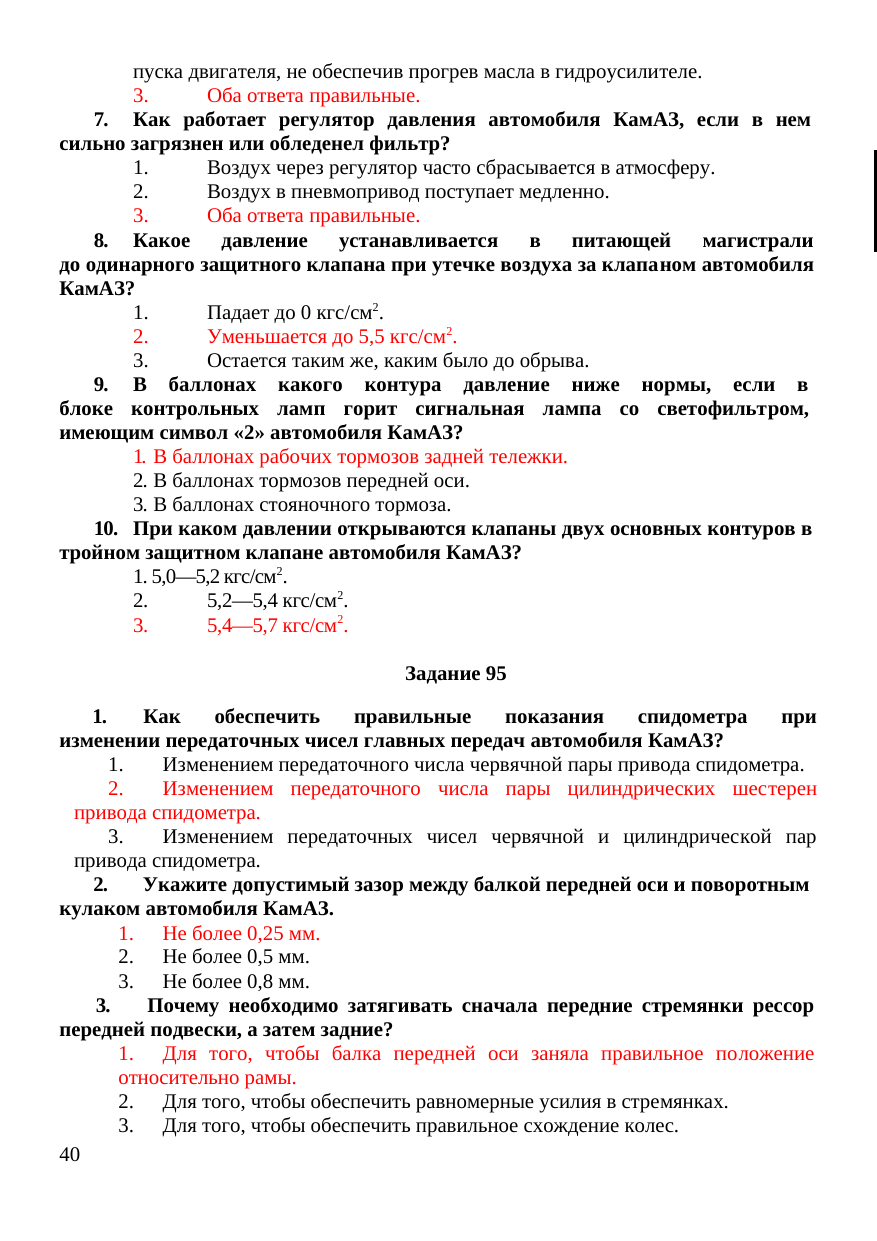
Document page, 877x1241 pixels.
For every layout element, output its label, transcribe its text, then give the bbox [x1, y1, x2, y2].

text 1. Как обеспечить правильные показания спидометра при изменении передаточных чисел главных передач автомобиля КамАЗ? [59, 704, 817, 752]
text 8. Какое давление устанавливается в питающей магистрали до одинарного защитного клапана при утечке воздуха за клапаном автомобиля КамАЗ? [59, 227, 814, 300]
list Не более . [118, 920, 818, 944]
list Изменением передаточного числа пары цилиндрических шестерен привода спидометра. [74, 776, 817, 824]
text 2. В баллонах тормозов передней оси. [133, 468, 818, 492]
text 1. 5,0—5,2 кгс/см2. [133, 564, 818, 588]
list Оба ответа правильные. [133, 203, 818, 227]
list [133, 59, 818, 83]
text 2. Укажите допустимый зазор между балкой передней оси и поворотным кулаком автомобиля КамАЗ. [59, 872, 818, 920]
list Изменением передаточного числа червячной пары привода спидометра. [74, 752, 817, 776]
list Изменением передаточных чисел червячной и цилиндрической пар привода спидометра. [74, 824, 816, 872]
list Уменьшается до 5,5 кгс/см2. [133, 324, 818, 348]
list 5,2—5,4 кгс/см2. [133, 588, 818, 612]
list Падает до 0 кгс/см2. [133, 300, 818, 324]
list Воздух в пневмопривод поступает медленно. [133, 179, 818, 203]
list Не более . [118, 968, 818, 993]
list Остается таким же, каким было до обрыва. [133, 348, 818, 372]
list Не более . [118, 944, 818, 968]
text 9. В баллонах какого контура давление ниже нормы, если в блоке контрольных ламп горит сигнальная лампа со светофильтром, имеющим символ «2» автомобиля КамАЗ? [59, 372, 809, 444]
list Воздух через регулятор часто сбрасывается в атмосферу. [133, 155, 818, 179]
text 10. При каком давлении открываются клапаны двух основных контуров в тройном защитном клапане автомобиля КамАЗ? [59, 516, 813, 564]
list Для того, чтобы обеспечить правильное схождение колес. [118, 1113, 818, 1137]
list Оба ответа правильные. [133, 83, 818, 107]
text 1. В баллонах рабочих тормозов задней тележки. [133, 444, 818, 468]
list 5,4—5,7 кгс/см2. [133, 612, 818, 637]
list Для того, чтобы балка передней оси заняла правильное положение относительно рамы. [118, 1041, 814, 1089]
text 7. Как работает регулятор давления автомобиля КамАЗ, если в нем сильно загрязнен или обледенел фильтр? [59, 107, 812, 155]
text 3. Почему необходимо затягивать сначала передние стремянки рессор передней подвески, а затем задние? [59, 993, 815, 1041]
text 3. В баллонах стояночного тормоза. [133, 492, 818, 516]
text Задание 95 [59, 661, 818, 685]
list Для того, чтобы обеспечить равномерные усилия в стремянках. [118, 1089, 814, 1113]
